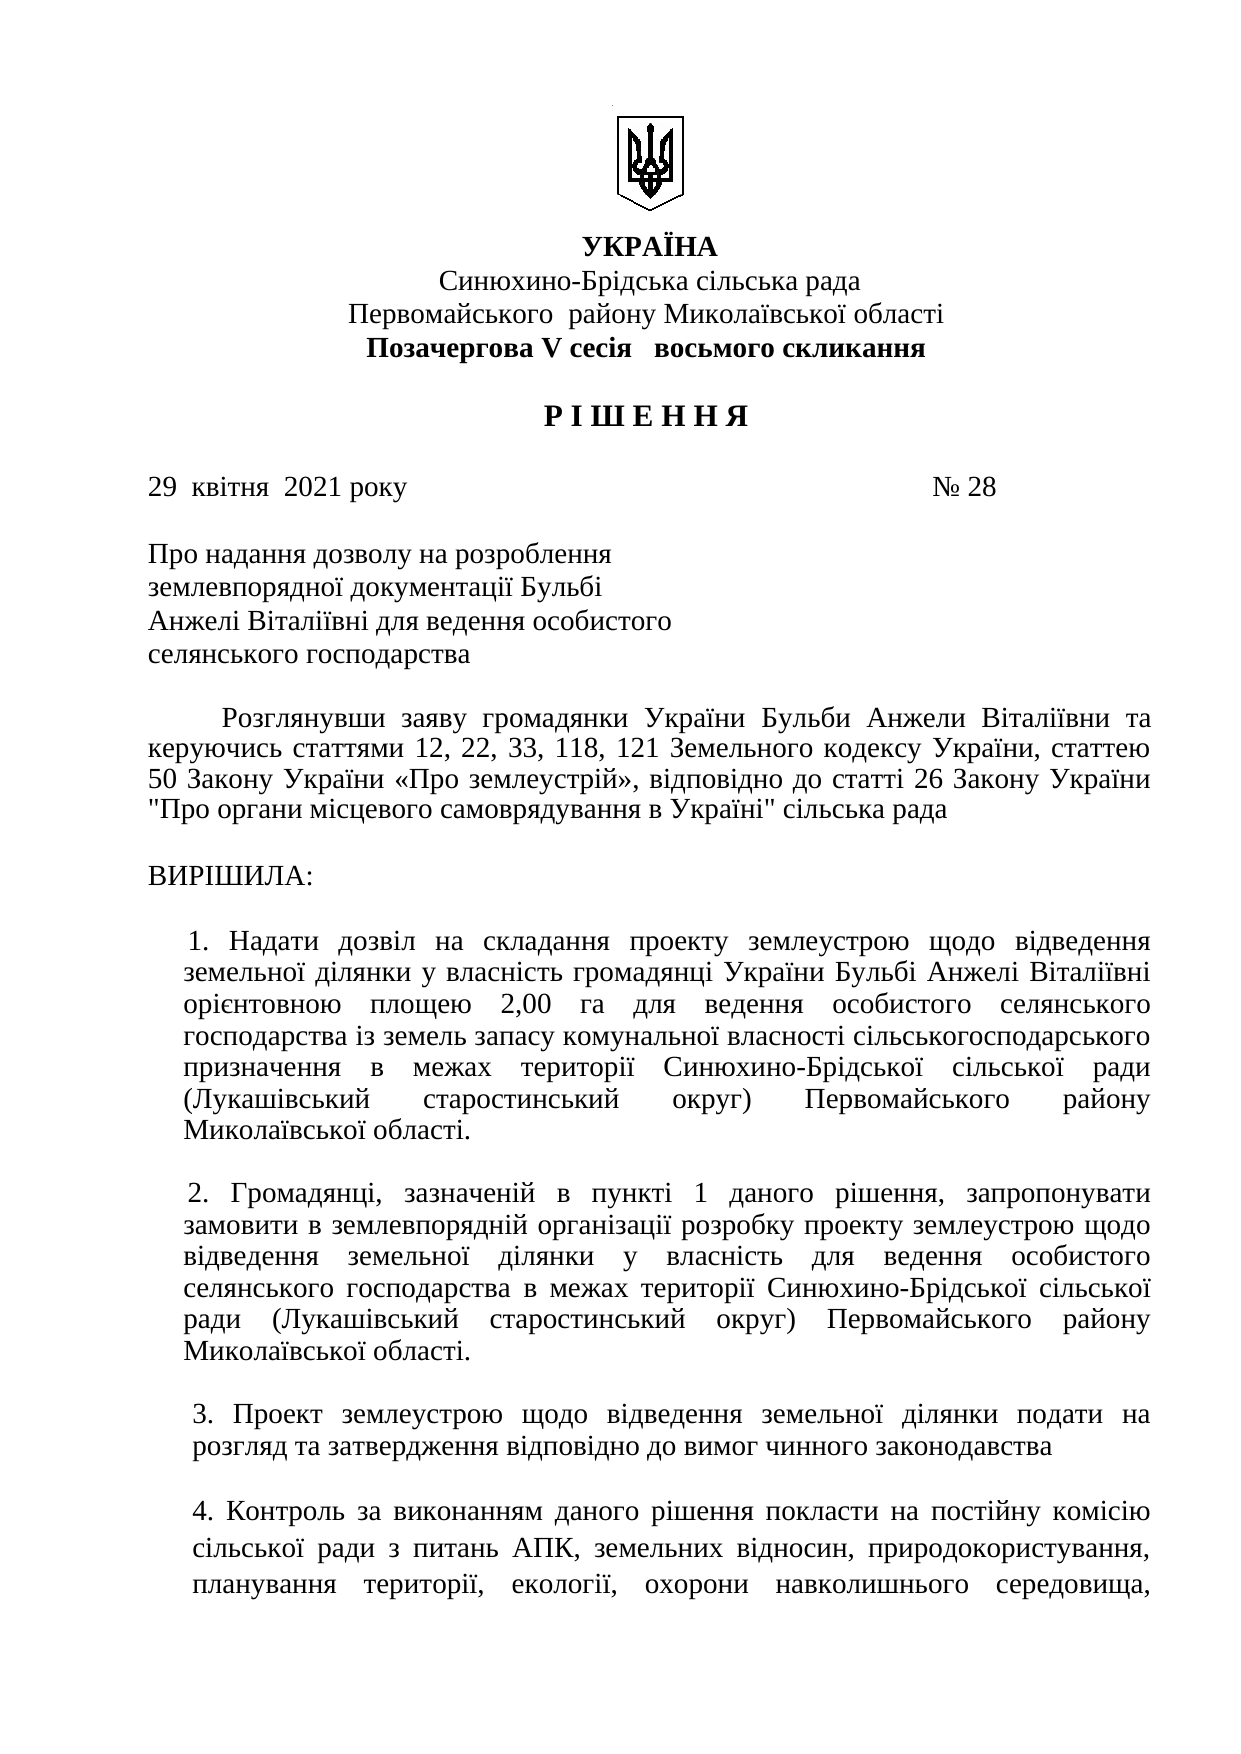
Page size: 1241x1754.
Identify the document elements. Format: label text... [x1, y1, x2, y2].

text Розглянувши заяву громадянки України Бульби Анжели Віталіївни та керуючись статтями 12, 22, 33, 118, 121 Земельного кодексу України, статтею 50 Закону України «Про землеустрій», відповідно до статті 26 Закону України "Про органи місцевого самоврядування в Україні" сільська рада [148, 704, 1152, 824]
text землевпорядної документації Бульбі [148, 569, 1152, 603]
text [192, 1493, 1152, 1599]
text Первомайського району Миколаївської області [148, 296, 1152, 330]
text Позачергова V сесія восьмого скликання [148, 330, 1152, 363]
text 3. Проект землеустрою щодо відведення земельної ділянки подати на розгляд та затвердження відповідно до вимог чинного законодавства [192, 1398, 1152, 1462]
text ВИРІШИЛА: [148, 858, 1152, 892]
text 1. Надати дозвіл на складання проекту землеустрою щодо відведення земельної ділянки у власність громадянці України Бульбі Анжелі Віталіївні орієнтовною площею 2,00 га для ведення особистого селянського господарства із земель запасу комунальної власності сільськогосподарського призначення в межах території Синюхино-Брідської сільської ради (Лукашівський старостинський округ) Первомайського району Миколаївської області. [183, 925, 1152, 1146]
text 29 квітня 2021 року № 28 [148, 469, 1152, 502]
text Про надання дозволу на розроблення [148, 536, 1152, 569]
picture [593, 88, 706, 230]
text Синюхино-Брідська сільська рада [148, 263, 1152, 296]
text селянського господарства [148, 637, 1152, 670]
text УКРАЇНА [148, 89, 1152, 263]
text Анжелі Віталіївні для ведення особистого [148, 603, 1152, 637]
text 2. Громадянці, зазначеній в пункті 1 даного рішення, запропонувати замовити в землевпорядній організації розробку проекту землеустрою щодо відведення земельної ділянки у власність для ведення особистого селянського господарства в межах території Синюхино-Брідської сільської ради (Лукашівський старостинський округ) Первомайського району Миколаївської області. [183, 1177, 1152, 1367]
text Р І Ш Е Н Н Я [148, 397, 1152, 433]
